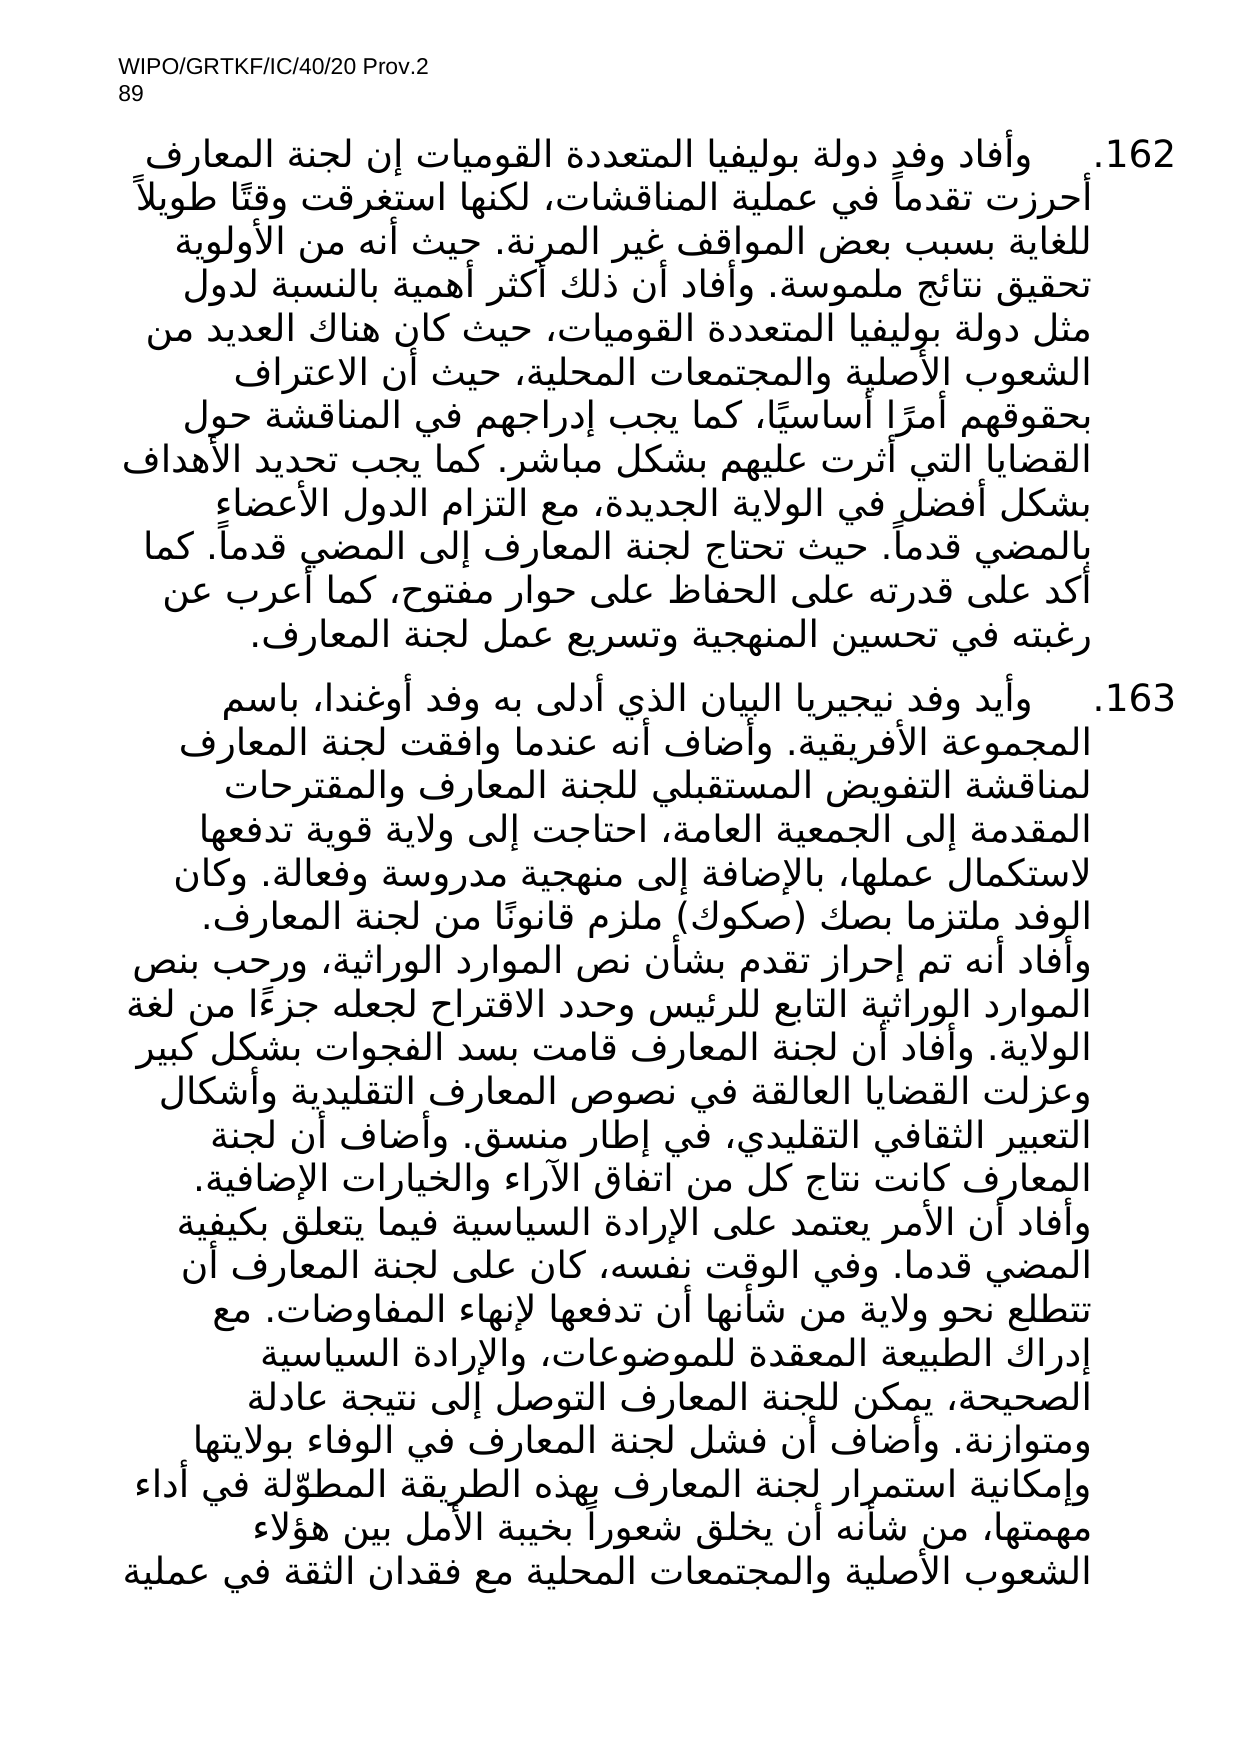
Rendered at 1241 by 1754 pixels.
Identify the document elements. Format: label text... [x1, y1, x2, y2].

text وأفاد وفد دولة بوليفيا المتعددة القوميات إن لجنة المعارف أحرزت تقدماً في عملية المناقشات، لكنها استغرقت وقتًا طويلاً للغاية بسبب بعض المواقف غير المرنة. حيث أنه من الأولوية تحقيق نتائج ملموسة. وأفاد أن ذلك أكثر أهمية بالنسبة لدول مثل دولة بوليفيا المتعددة القوميات، حيث كان هناك العديد من الشعوب الأصلية والمجتمعات المحلية، حيث أن الاعتراف بحقوقهم أمرًا أساسيًا، كما يجب إدراجهم في المناقشة حول القضايا التي أثرت عليهم بشكل مباشر. كما يجب تحديد الأهداف بشكل أفضل في الولاية الجديدة، مع التزام الدول الأعضاء بالمضي قدماً. حيث تحتاج لجنة المعارف إلى المضي قدماً. كما أكد على قدرته على الحفاظ على حوار مفتوح، كما أعرب عن رغبته في تحسين المنهجية وتسريع عمل لجنة المعارف. [118, 132, 1092, 656]
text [118, 677, 1092, 1593]
